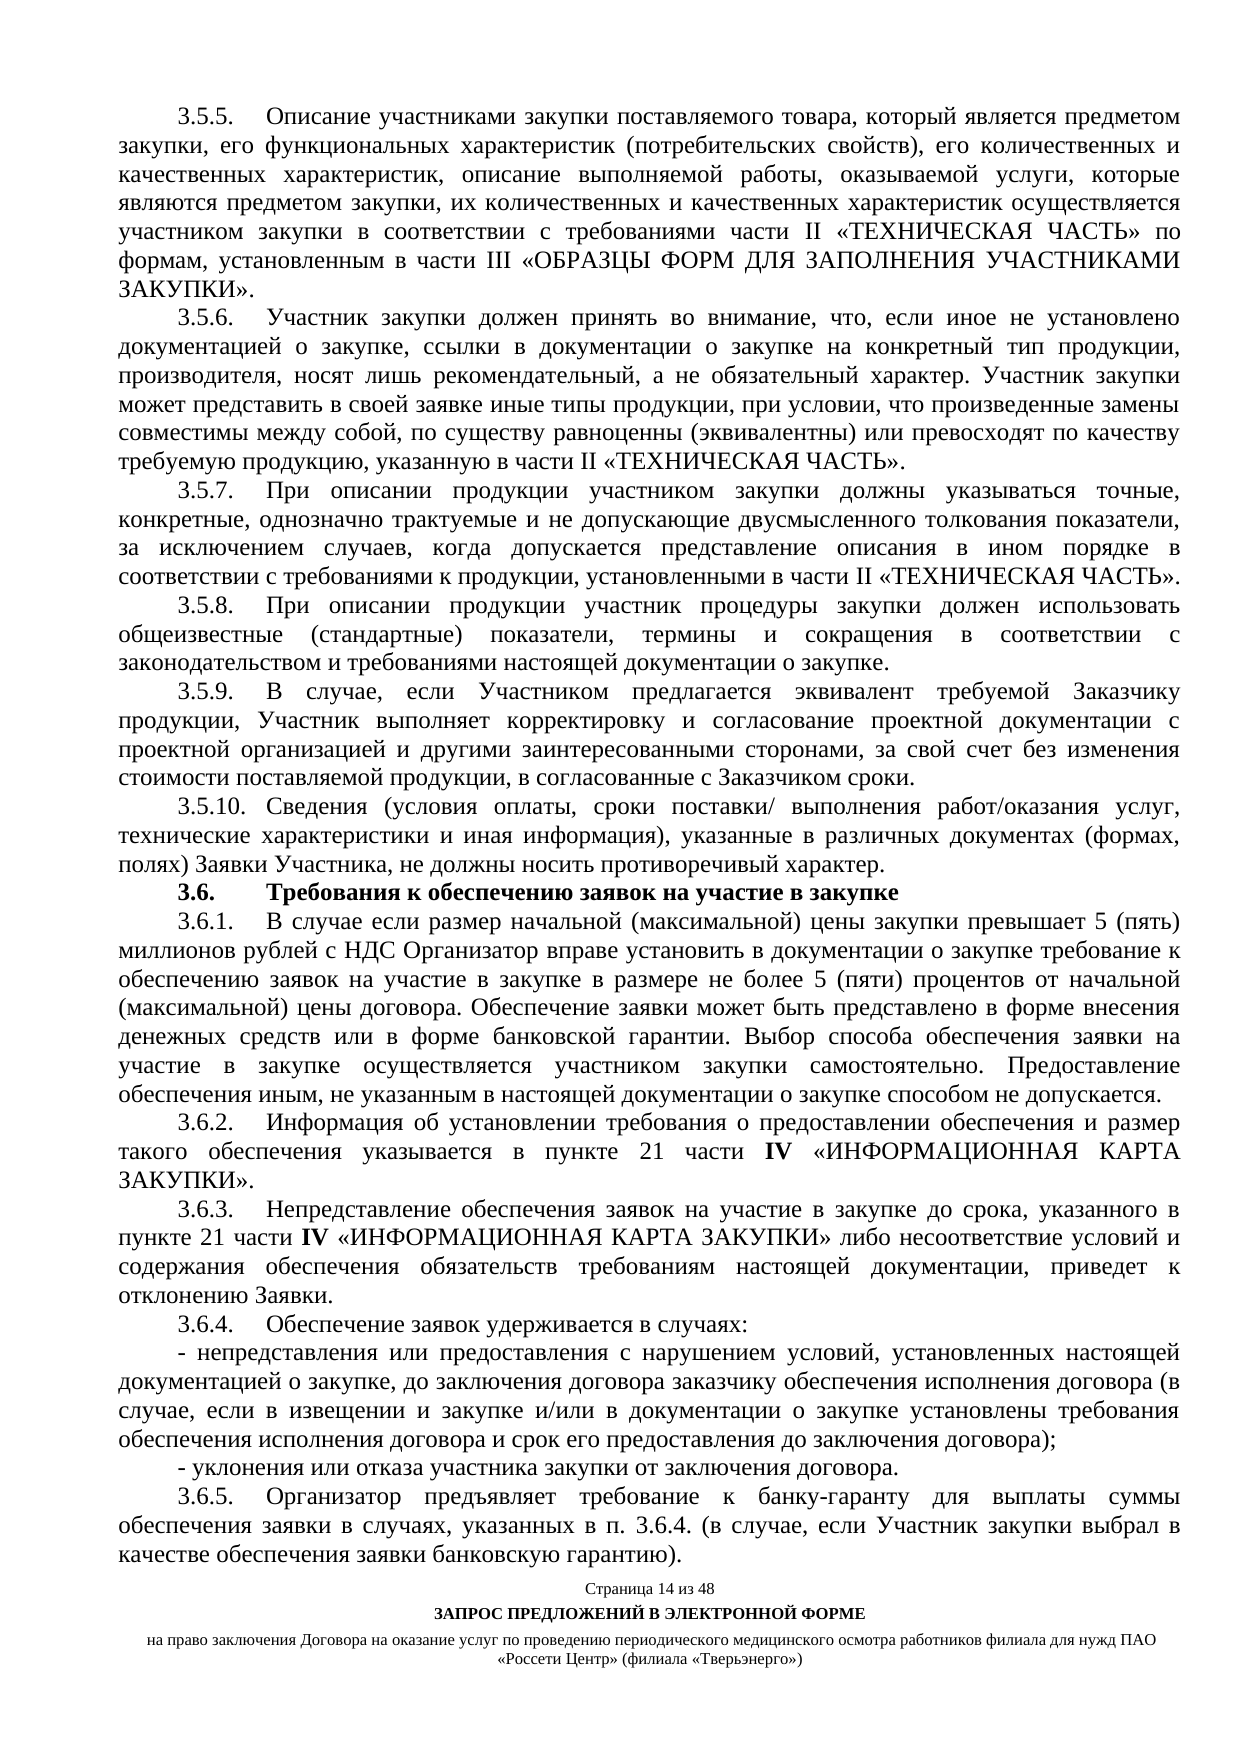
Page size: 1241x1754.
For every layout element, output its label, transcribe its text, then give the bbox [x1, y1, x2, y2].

text - уклонения или отказа участника закупки от заключения договора. [118, 1452, 1181, 1481]
subtitle Информация об установлении требования о предоставлении обеспечения и размер такого обеспечения указывается в пункте 21 части IV «ИНФОРМАЦИОННАЯ КАРТА ЗАКУПКИ». [118, 1107, 1181, 1194]
subtitle При описании продукции участник процедуры закупки должен использовать общеизвестные (стандартные) показатели, термины и сокращения в соответствии с законодательством и требованиями настоящей документации о закупке. [118, 590, 1181, 676]
text - непредставления или предоставления с нарушением условий, установленных настоящей документацией о закупке, до заключения договора заказчику обеспечения исполнения договора (в случае, если в извещении и закупке и/или в документации о закупке установлены требования обеспечения исполнения договора и срок его предоставления до заключения договора); [118, 1337, 1181, 1452]
subtitle Сведения (условия оплаты, сроки поставки/ выполнения работ/оказания услуг, технические характеристики и иная информация), указанные в различных документах (формах, полях) Заявки Участника, не должны носить противоречивый характер. [118, 791, 1181, 877]
subtitle Участник закупки должен принять во внимание, что, если иное не установлено документацией о закупке, ссылки в документации о закупке на конкретный тип продукции, производителя, носят лишь рекомендательный, а не обязательный характер. Участник закупки может представить в своей заявке иные типы продукции, при условии, что произведенные замены совместимы между собой, по существу равноценны (эквивалентны) или превосходят по качеству требуемую продукцию, указанную в части II «ТЕХНИЧЕСКАЯ ЧАСТЬ». [118, 302, 1181, 475]
subtitle В случае если размер начальной (максимальной) цены закупки превышает 5 (пять) миллионов рублей с НДС Организатор вправе установить в документации о закупке требование к обеспечению заявок на участие в закупке в размере не более 5 (пяти) процентов от начальной (максимальной) цены договора. Обеспечение заявки может быть представлено в форме внесения денежных средств или в форме банковской гарантии. Выбор способа обеспечения заявки на участие в закупке осуществляется участником закупки самостоятельно. Предоставление обеспечения иным, не указанным в настоящей документации о закупке способом не допускается. [118, 906, 1181, 1107]
subtitle Непредставление обеспечения заявок на участие в закупке до срока, указанного в пункте 21 части IV «ИНФОРМАЦИОННАЯ КАРТА ЗАКУПКИ» либо несоответствие условий и содержания обеспечения обязательств требованиям настоящей документации, приведет к отклонению Заявки. [118, 1194, 1181, 1309]
subtitle В случае, если Участником предлагается эквивалент требуемой Заказчику продукции, Участник выполняет корректировку и согласование проектной документации с проектной организацией и другими заинтересованными сторонами, за свой счет без изменения стоимости поставляемой продукции, в согласованные с Заказчиком сроки. [118, 676, 1181, 791]
subtitle Описание участниками закупки поставляемого товара, который является предметом закупки, его функциональных характеристик (потребительских свойств), его количественных и качественных характеристик, описание выполняемой работы, оказываемой услуги, которые являются предметом закупки, их количественных и качественных характеристик осуществляется участником закупки в соответствии с требованиями части II «ТЕХНИЧЕСКАЯ ЧАСТЬ» по формам, установленным в части III «ОБРАЗЦЫ ФОРМ ДЛЯ ЗАПОЛНЕНИЯ УЧАСТНИКАМИ ЗАКУПКИ». [118, 101, 1181, 302]
subtitle Требования к обеспечению заявок на участие в закупке [118, 877, 1181, 906]
subtitle Организатор предъявляет требование к банку-гаранту для выплаты суммы обеспечения заявки в случаях, указанных в п. 3.6.4. (в случае, если Участник закупки выбрал в качестве обеспечения заявки банковскую гарантию). [118, 1481, 1181, 1567]
subtitle Обеспечение заявок удерживается в случаях: [118, 1309, 1181, 1337]
subtitle При описании продукции участником закупки должны указываться точные, конкретные, однозначно трактуемые и не допускающие двусмысленного толкования показатели, за исключением случаев, когда допускается представление описания в ином порядке в соответствии с требованиями к продукции, установленными в части II «ТЕХНИЧЕСКАЯ ЧАСТЬ». [118, 475, 1181, 590]
